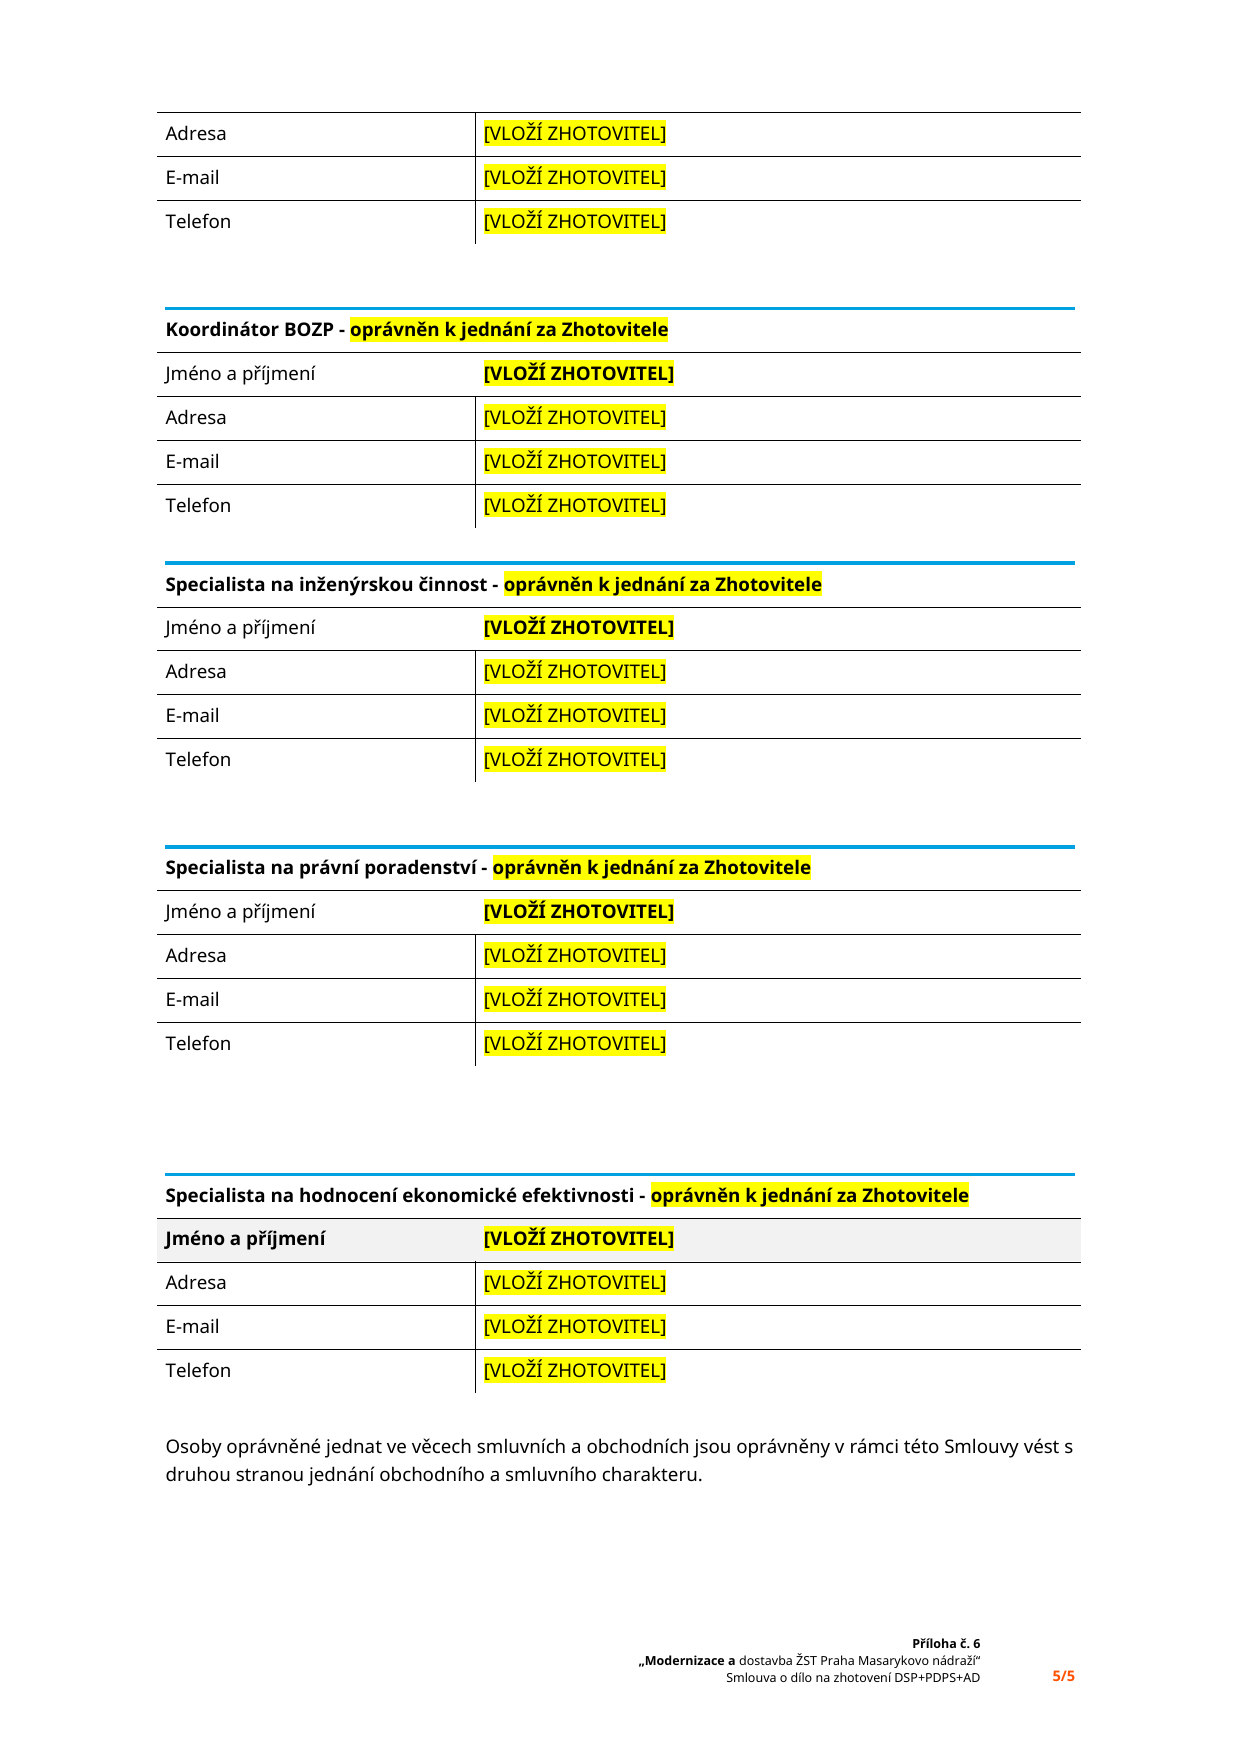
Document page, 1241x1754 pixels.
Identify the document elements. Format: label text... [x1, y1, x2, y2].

table_cell Adresa [157, 651, 475, 694]
table_header [VLOŽÍ ZHOTOVITEL] [475, 1219, 1081, 1261]
table_cell [VLOŽÍ ZHOTOVITEL] [476, 1263, 1081, 1305]
text Koordinátor BOZP - oprávněn k jednání za Zhotovitele [165, 310, 1075, 342]
table_cell E-mail [157, 979, 475, 1022]
table_cell [VLOŽÍ ZHOTOVITEL] [476, 979, 1081, 1022]
table_cell E-mail [157, 441, 475, 484]
table_header [VLOŽÍ ZHOTOVITEL] [475, 353, 1081, 396]
table_cell [VLOŽÍ ZHOTOVITEL] [476, 651, 1081, 694]
table_cell Adresa [157, 1263, 475, 1305]
table_cell Telefon [157, 739, 475, 782]
table_cell [VLOŽÍ ZHOTOVITEL] [476, 485, 1081, 528]
table_header Jméno a příjmení [157, 353, 475, 396]
table_cell Adresa [157, 397, 475, 440]
table_cell [VLOŽÍ ZHOTOVITEL] [476, 1023, 1081, 1066]
table_header Jméno a příjmení [157, 608, 475, 650]
table_cell [VLOŽÍ ZHOTOVITEL] [476, 1350, 1081, 1393]
table_cell E-mail [157, 1306, 475, 1349]
table_header Jméno a příjmení [157, 1219, 475, 1261]
table_cell Telefon [157, 1350, 475, 1393]
table_cell E-mail [157, 157, 475, 200]
table_cell [VLOŽÍ ZHOTOVITEL] [476, 1306, 1081, 1349]
table_cell [VLOŽÍ ZHOTOVITEL] [476, 935, 1081, 978]
table_cell Telefon [157, 1023, 475, 1066]
table_cell [VLOŽÍ ZHOTOVITEL] [476, 695, 1081, 738]
table_cell [VLOŽÍ ZHOTOVITEL] [476, 201, 1081, 244]
table_header [VLOŽÍ ZHOTOVITEL] [475, 608, 1081, 650]
table_cell Telefon [157, 485, 475, 528]
text Specialista na právní poradenství - oprávněn k jednání za Zhotovitele [165, 849, 1075, 880]
table_cell E-mail [157, 695, 475, 738]
table_cell Telefon [157, 201, 475, 244]
table_cell [VLOŽÍ ZHOTOVITEL] [476, 113, 1081, 156]
text Osoby oprávněné jednat ve věcech smluvních a obchodních jsou oprávněny v rámci této Smlouvy vést s druhou stranou jednání obchodního a smluvního charakteru. [165, 1433, 1075, 1487]
text Specialista na inženýrskou činnost - oprávněn k jednání za Zhotovitele [165, 565, 1075, 596]
table_cell Adresa [157, 935, 475, 978]
table_header [VLOŽÍ ZHOTOVITEL] [475, 891, 1081, 934]
text Specialista na hodnocení ekonomické efektivnosti - oprávněn k jednání za Zhotovitele [165, 1176, 1075, 1207]
table_cell [VLOŽÍ ZHOTOVITEL] [476, 157, 1081, 200]
table_header Jméno a příjmení [157, 891, 475, 934]
table_cell Adresa [157, 113, 475, 156]
table_cell [VLOŽÍ ZHOTOVITEL] [476, 397, 1081, 440]
table_cell [VLOŽÍ ZHOTOVITEL] [476, 441, 1081, 484]
table_cell [VLOŽÍ ZHOTOVITEL] [476, 739, 1081, 782]
